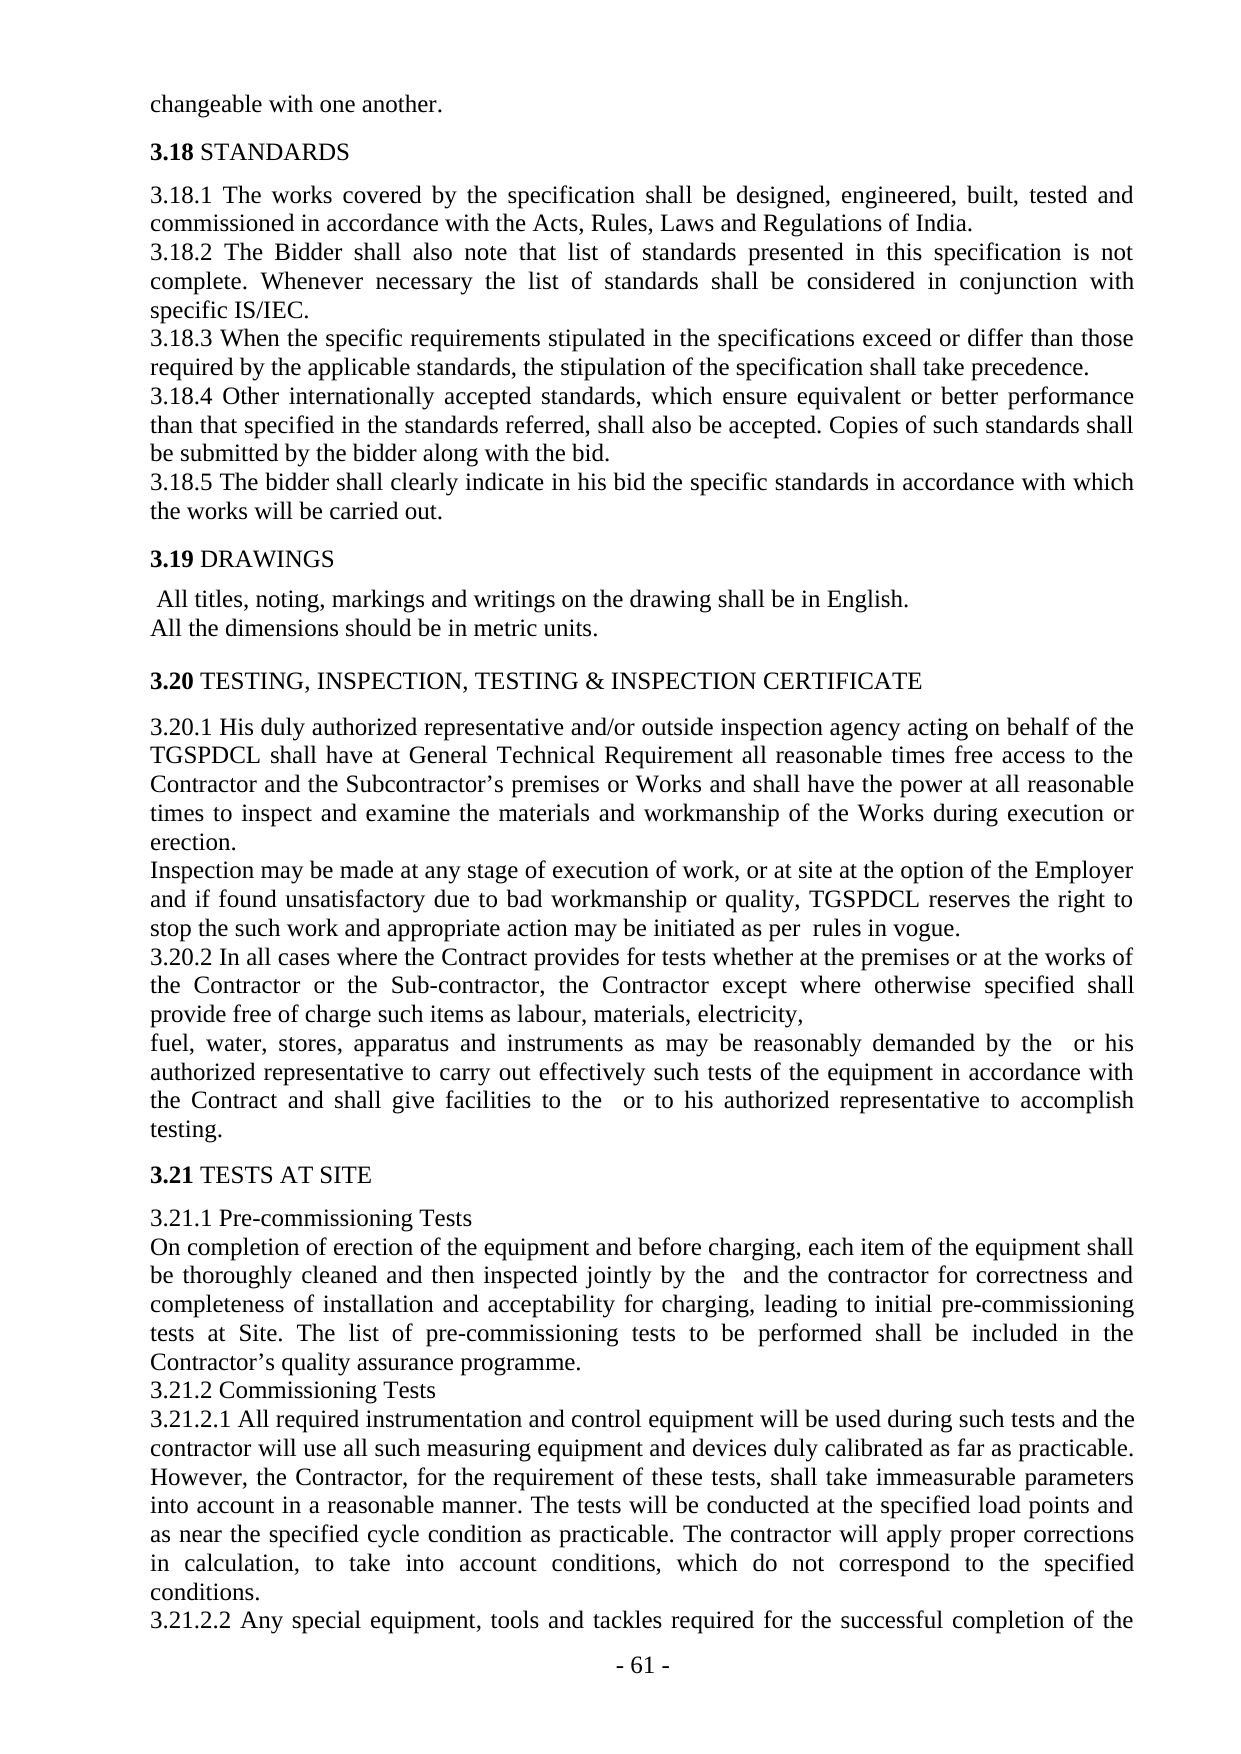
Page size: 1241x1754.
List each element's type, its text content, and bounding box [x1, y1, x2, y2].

text 3.18.3 When the specific requirements stipulated in the specifications exceed or differ than those required by the applicable standards, the stipulation of the specification shall take precedence. [150, 323, 1135, 381]
text 3.20.2 In all cases where the Contract provides for tests whether at the premises or at the works of the Contractor or the Sub-contractor, the Contractor except where otherwise specified shall provide free of charge such items as labour, materials, electricity, [150, 942, 1135, 1028]
text On completion of erection of the equipment and before charging, each item of the equipment shall be thoroughly cleaned and then inspected jointly by the and the contractor for correctness and completeness of installation and acceptability for charging, leading to initial pre-commissioning tests at Site. The list of pre-commissioning tests to be performed shall be included in the Contractor’s quality assurance programme. [150, 1232, 1135, 1375]
text 3.20.1 His duly authorized representative and/or outside inspection agency acting on behalf of the TGSPDCL shall have at General Technical Requirement all reasonable times free access to the Contractor and the Subcontractor’s premises or Works and shall have the power at all reasonable times to inspect and examine the materials and workmanship of the Works during execution or erection. [150, 712, 1135, 855]
text Inspection may be made at any stage of execution of work, or at site at the option of the Employer and if found unsatisfactory due to bad workmanship or quality, TGSPDCL reserves the right to stop the such work and appropriate action may be initiated as per rules in vogue. [150, 855, 1135, 942]
text 3.21.2.1 All required instrumentation and control equipment will be used during such tests and the contractor will use all such measuring equipment and devices duly calibrated as far as practicable. However, the Contractor, for the requirement of these tests, shall take immeasurable parameters into account in a reasonable manner. The tests will be conducted at the specified load points and as near the specified cycle condition as practicable. The contractor will apply proper corrections in calculation, to take into account conditions, which do not correspond to the specified conditions. [150, 1404, 1135, 1605]
text All titles, noting, markings and writings on the drawing shall be in English. [150, 584, 1135, 613]
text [150, 89, 1135, 117]
text 3.18 STANDARDS [150, 137, 1135, 165]
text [150, 1605, 1135, 1634]
text All the dimensions should be in metric units. [150, 613, 1135, 642]
text 3.20 TESTING, INSPECTION, TESTING & INSPECTION CERTIFICATE [150, 666, 1135, 695]
text 3.18.4 Other internationally accepted standards, which ensure equivalent or better performance than that specified in the standards referred, shall also be accepted. Copies of such standards shall be submitted by the bidder along with the bid. [150, 381, 1135, 467]
text 3.21.1 Pre-commissioning Tests [150, 1203, 1135, 1232]
text 3.21.2 Commissioning Tests [150, 1375, 1135, 1404]
text 3.18.5 The bidder shall clearly indicate in his bid the specific standards in accordance with which the works will be carried out. [150, 467, 1135, 525]
text 3.19 DRAWINGS [150, 544, 1135, 573]
text 3.18.2 The Bidder shall also note that list of standards presented in this specification is not complete. Whenever necessary the list of standards shall be considered in conjunction with specific IS/IEC. [150, 237, 1135, 323]
text 3.21 TESTS AT SITE [150, 1160, 1135, 1188]
text 3.18.1 The works covered by the specification shall be designed, engineered, built, tested and commissioned in accordance with the Acts, Rules, Laws and Regulations of India. [150, 180, 1135, 237]
text fuel, water, stores, apparatus and instruments as may be reasonably demanded by the or his authorized representative to carry out effectively such tests of the equipment in accordance with the Contract and shall give facilities to the or to his authorized representative to accomplish testing. [150, 1028, 1135, 1143]
